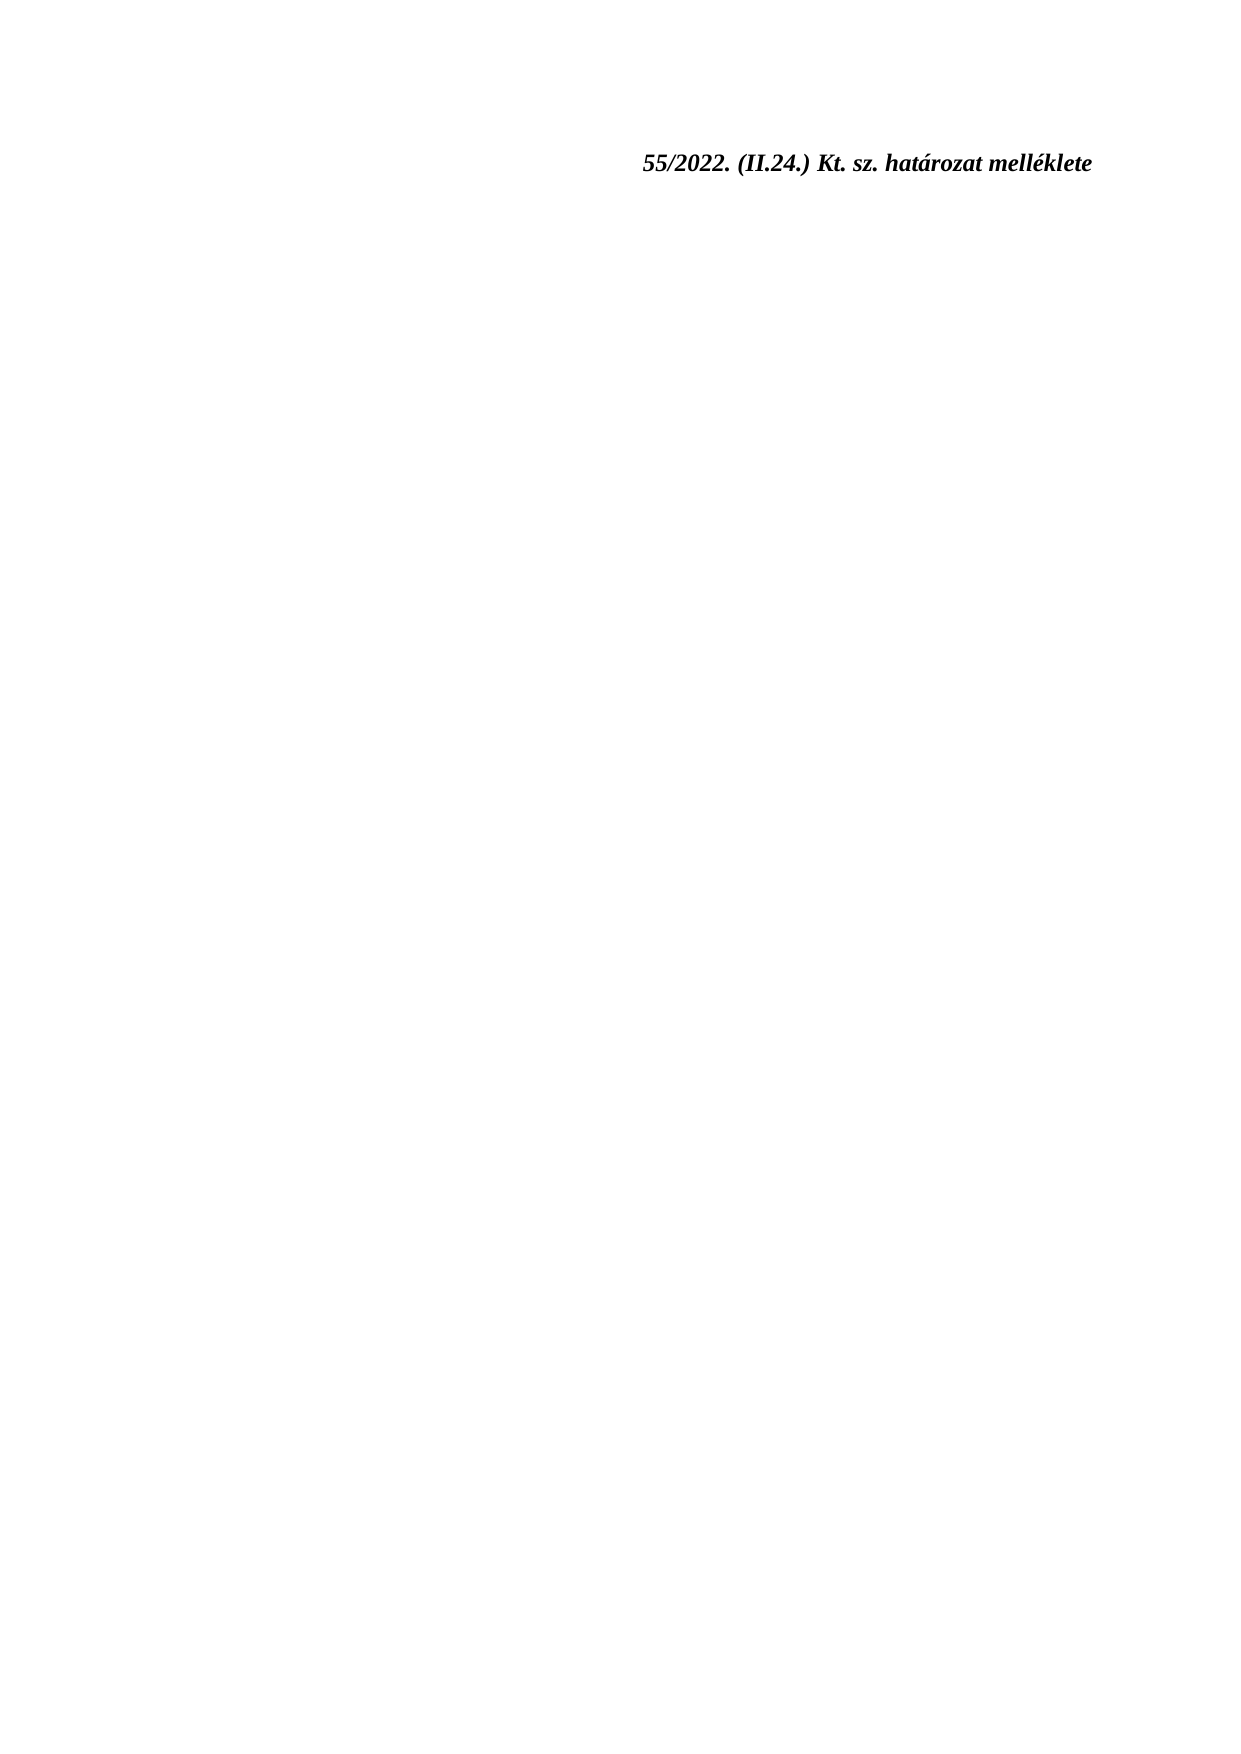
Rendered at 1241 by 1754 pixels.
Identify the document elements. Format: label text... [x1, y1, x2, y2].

text 55/2022. (II.24.) Kt. sz. határozat melléklete [148, 148, 1093, 176]
